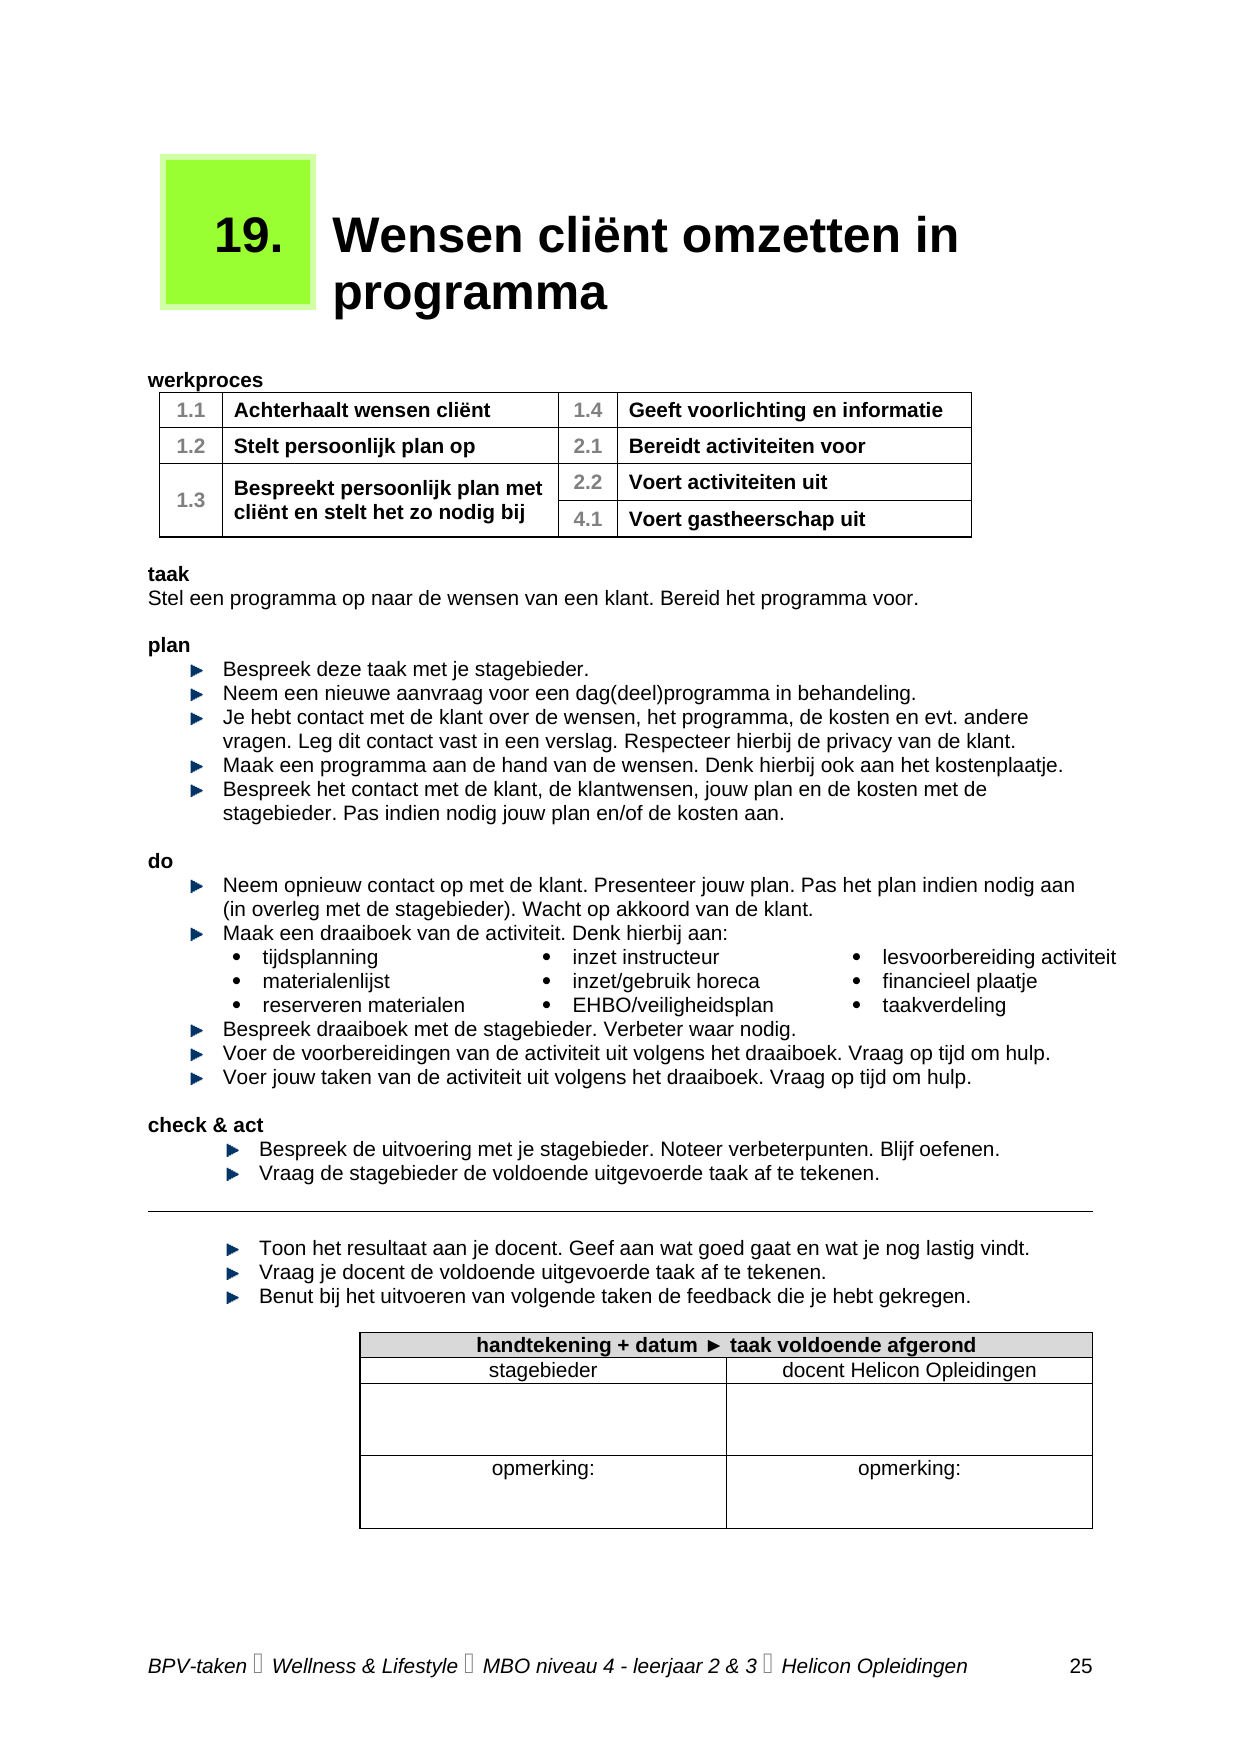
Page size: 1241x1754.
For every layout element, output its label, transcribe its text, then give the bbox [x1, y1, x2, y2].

list Maak een programma aan de hand van de wensen. Denk hierbij ook aan het kostenplaatje. [185, 753, 1093, 777]
picture [186, 1068, 203, 1085]
table_cell opmerking: [361, 1456, 726, 1528]
table_header Achterhaalt wensen cliënt [223, 393, 558, 427]
picture [222, 1287, 239, 1304]
text do [148, 849, 1093, 873]
list Maak een draaiboek van de activiteit. Denk hierbij aan: [185, 921, 1093, 945]
picture [186, 660, 203, 677]
text check & act [148, 1113, 1093, 1137]
text werkproces [148, 368, 1093, 392]
text plan [148, 633, 1093, 657]
picture [222, 1239, 239, 1256]
text Stel een programma op naar de wensen van een klant. Bereid het programma voor. [148, 585, 1093, 609]
list Neem opnieuw contact op met de klant. Presenteer jouw plan. Pas het plan indien nodig aan (in overleg met de stagebieder). Wacht op akkoord van de klant. [185, 873, 1093, 921]
list Bespreek draaiboek met de stagebieder. Verbeter waar nodig. [185, 1017, 1093, 1041]
table_cell 2.2 [559, 464, 617, 500]
list Voer de voorbereidingen van de activiteit uit volgens het draaiboek. Vraag op tijd om hulp. [185, 1041, 1093, 1065]
table_cell [361, 1384, 726, 1455]
table_cell Stelt persoonlijk plan op [223, 428, 558, 463]
picture [186, 684, 203, 701]
table_cell 1.3 [160, 464, 222, 536]
table_header lesvoorbereiding activiteit financieel plaatje taakverdeling [842, 945, 1152, 1017]
table_cell Voert gastheerschap uit [618, 501, 971, 536]
picture [186, 875, 203, 893]
list Benut bij het uitvoeren van volgende taken de feedback die je hebt gekregen. [221, 1284, 1093, 1308]
list Je hebt contact met de klant over de wensen, het programma, de kosten en evt. andere vragen. Leg dit contact vast in een verslag. Respecteer hierbij de privacy van de klant. [185, 705, 1093, 753]
picture [186, 923, 203, 941]
table_header Geeft voorlichting en informatie [618, 393, 971, 427]
table_header 1.4 [559, 393, 617, 427]
picture [222, 1263, 239, 1280]
picture [222, 1163, 239, 1181]
table_header 19. Wensen cliënt omzetten in programma [148, 148, 1065, 320]
list Vraag je docent de voldoende uitgevoerde taak af te tekenen. [221, 1260, 1093, 1284]
list Voer jouw taken van de activiteit uit volgens het draaiboek. Vraag op tijd om hulp. [185, 1065, 1093, 1089]
table_header 1.1 [160, 393, 222, 427]
table_cell docent Helicon Opleidingen [727, 1358, 1092, 1383]
table_header handtekening + datum ► taak voldoende afgerond [361, 1333, 1092, 1357]
list Bespreek deze taak met je stagebieder. [185, 657, 1093, 681]
list Toon het resultaat aan je docent. Geef aan wat goed gaat en wat je nog lastig vindt. [221, 1236, 1093, 1260]
table_cell stagebieder [361, 1358, 726, 1383]
table_cell 1.2 [160, 428, 222, 463]
picture [222, 1139, 239, 1157]
table_cell opmerking: [727, 1456, 1092, 1528]
picture [186, 780, 203, 797]
table_cell Voert activiteiten uit [618, 464, 971, 500]
table_header tijdsplanning materialenlijst reserveren materialen [222, 945, 532, 1017]
table_cell 4.1 [559, 501, 617, 536]
table_cell Bespreekt persoonlijk plan met cliënt en stelt het zo nodig bij [223, 464, 558, 536]
table_header inzet instructeur inzet/gebruik horeca EHBO/veiligheidsplan [532, 945, 842, 1017]
list Bespreek het contact met de klant, de klantwensen, jouw plan en de kosten met de stagebieder. Pas indien nodig jouw plan en/of de kosten aan. [185, 777, 1093, 825]
table_cell 2.1 [559, 428, 617, 463]
list Vraag de stagebieder de voldoende uitgevoerde taak af te tekenen. [221, 1161, 1093, 1185]
picture [186, 1020, 203, 1037]
list Bespreek de uitvoering met je stagebieder. Noteer verbeterpunten. Blijf oefenen. [221, 1137, 1107, 1161]
table_cell Bereidt activiteiten voor [618, 428, 971, 463]
text taak [148, 561, 1093, 585]
list Neem een nieuwe aanvraag voor een dag(deel)programma in behandeling. [185, 681, 1093, 705]
picture [186, 708, 203, 725]
picture [186, 756, 203, 773]
picture [186, 1044, 203, 1061]
table_cell [727, 1384, 1092, 1455]
